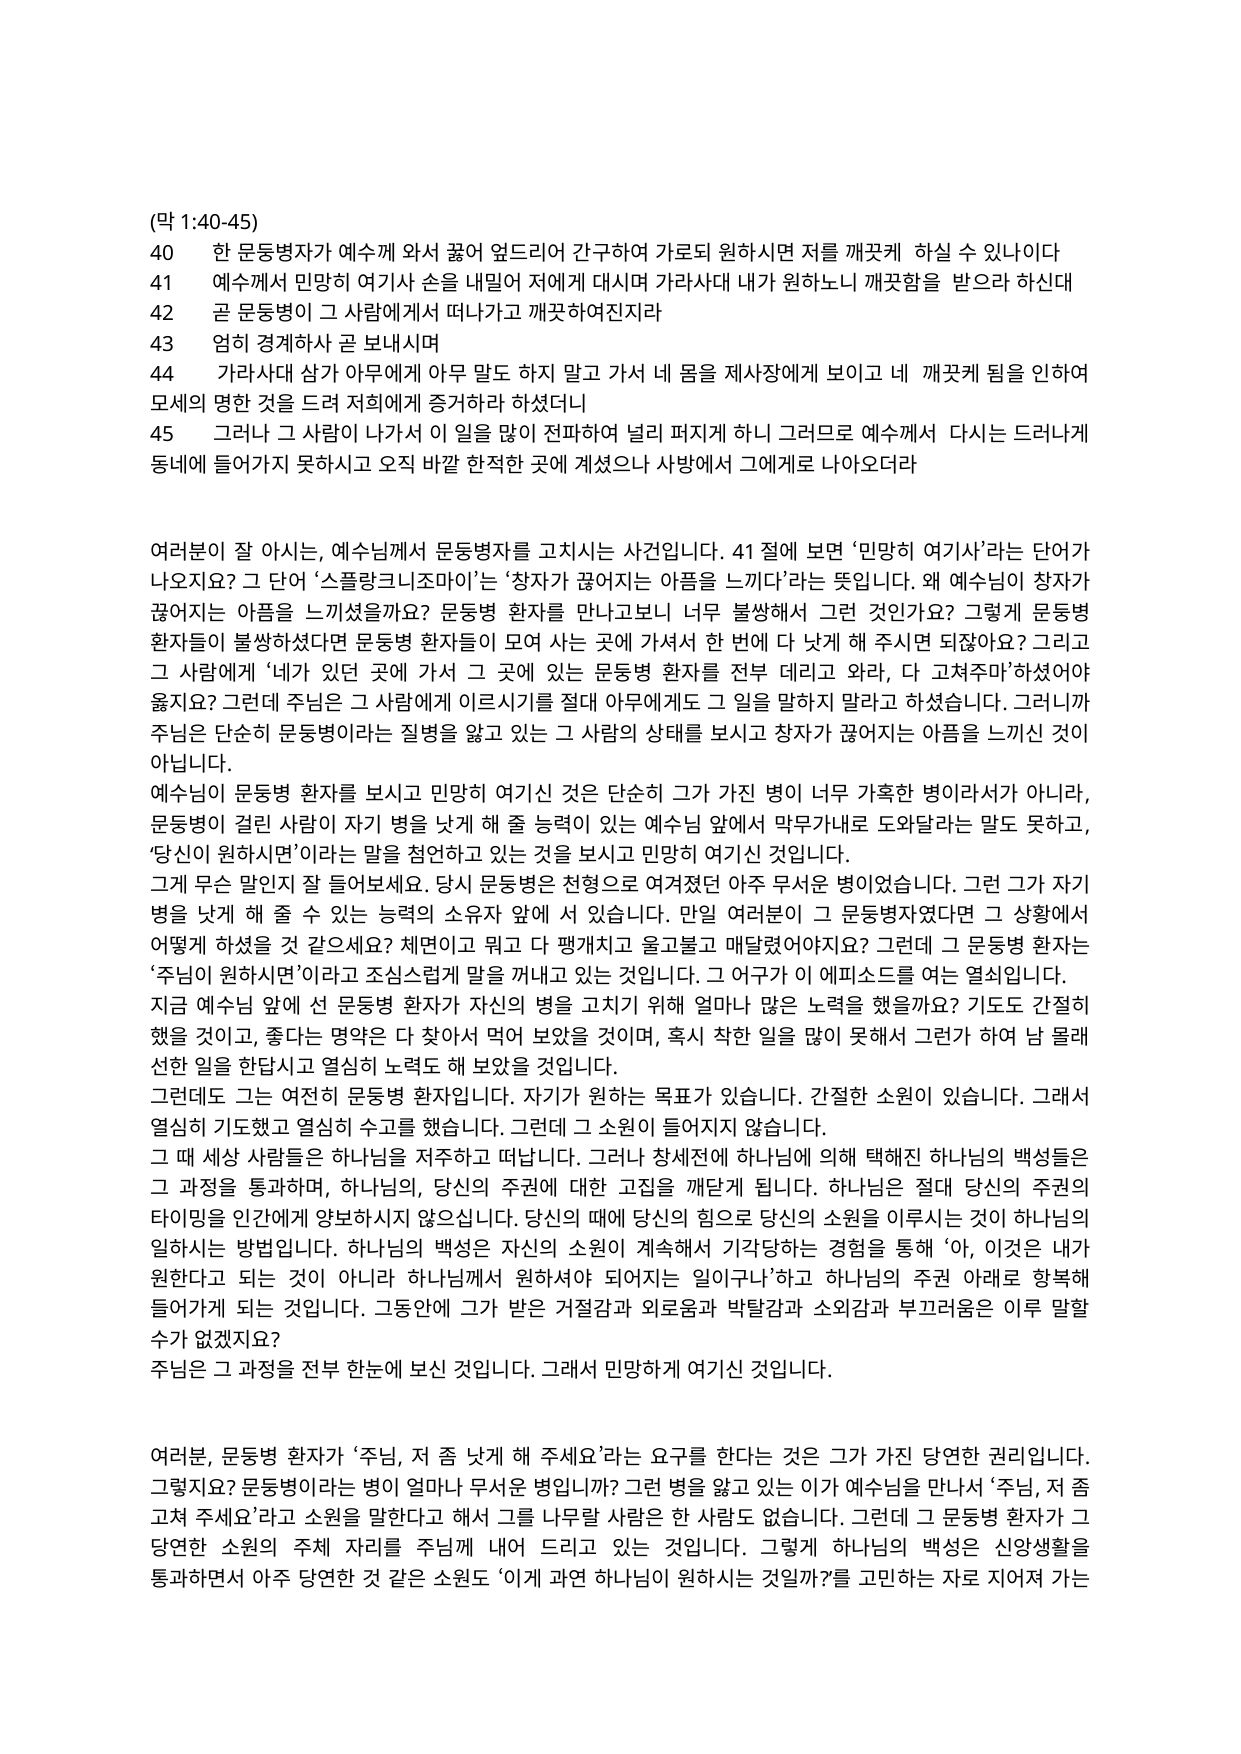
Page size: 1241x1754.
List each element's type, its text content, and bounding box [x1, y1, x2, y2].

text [150, 1441, 1090, 1592]
text 42 곧 문둥병이 그 사람에게서 떠나가고 깨끗하여진지라 [150, 297, 1090, 327]
text 예수님이 문둥병 환자를 보시고 민망히 여기신 것은 단순히 그가 가진 병이 너무 가혹한 병이라서가 아니라, 문둥병이 걸린 사람이 자기 병을 낫게 해 줄 능력이 있는 예수님 앞에서 막무가내로 도와달라는 말도 못하고, ‘당신이 원하시면’이라는 말을 첨언하고 있는 것을 보시고 민망히 여기신 것입니다. [150, 777, 1090, 868]
text 41 예수께서 민망히 여기사 손을 내밀어 저에게 대시며 가라사대 내가 원하노니 깨끗함을 받으라 하신대 [150, 266, 1090, 297]
text (막1:40-45) [150, 206, 1090, 236]
text 주님은 그 과정을 전부 한눈에 보신 것입니다. 그래서 민망하게 여기신 것입니다. [150, 1353, 1090, 1384]
text 40 한 문둥병자가 예수께 와서 꿇어 엎드리어 간구하여 가로되 원하시면 저를 깨끗케 하실 수 있나이다 [150, 236, 1090, 266]
text 그런데도 그는 여전히 문둥병 환자입니다. 자기가 원하는 목표가 있습니다. 간절한 소원이 있습니다. 그래서 열심히 기도했고 열심히 수고를 했습니다. 그런데 그 소원이 들어지지 않습니다. [150, 1081, 1090, 1141]
text 43 엄히 경계하사 곧 보내시며 [150, 327, 1090, 357]
text 그 때 세상 사람들은 하나님을 저주하고 떠납니다. 그러나 창세전에 하나님에 의해 택해진 하나님의 백성들은 그 과정을 통과하며, 하나님의, 당신의 주권에 대한 고집을 깨닫게 됩니다. 하나님은 절대 당신의 주권의 타이밍을 인간에게 양보하시지 않으십니다. 당신의 때에 당신의 힘으로 당신의 소원을 이루시는 것이 하나님의 일하시는 방법입니다. 하나님의 백성은 자신의 소원이 계속해서 기각당하는 경험을 통해 ‘아, 이것은 내가 원한다고 되는 것이 아니라 하나님께서 원하셔야 되어지는 일이구나’하고 하나님의 주권 아래로 항복해 들어가게 되는 것입니다. 그동안에 그가 받은 거절감과 외로움과 박탈감과 소외감과 부끄러움은 이루 말할 수가 없겠지요? [150, 1141, 1090, 1353]
text 44 가라사대 삼가 아무에게 아무 말도 하지 말고 가서 네 몸을 제사장에게 보이고 네 깨끗케 됨을 인하여 모세의 명한 것을 드려 저희에게 증거하라 하셨더니 [150, 357, 1090, 418]
text 45 그러나 그 사람이 나가서 이 일을 많이 전파하여 널리 퍼지게 하니 그러므로 예수께서 다시는 드러나게 동네에 들어가지 못하시고 오직 바깥 한적한 곳에 계셨으나 사방에서 그에게로 나아오더라 [150, 418, 1090, 478]
text 지금 예수님 앞에 선 문둥병 환자가 자신의 병을 고치기 위해 얼마나 많은 노력을 했을까요? 기도도 간절히 했을 것이고, 좋다는 명약은 다 찾아서 먹어 보았을 것이며, 혹시 착한 일을 많이 못해서 그런가 하여 남 몰래 선한 일을 한답시고 열심히 노력도 해 보았을 것입니다. [150, 990, 1090, 1081]
text 그게 무슨 말인지 잘 들어보세요. 당시 문둥병은 천형으로 여겨졌던 아주 무서운 병이었습니다. 그런 그가 자기 병을 낫게 해 줄 수 있는 능력의 소유자 앞에 서 있습니다. 만일 여러분이 그 문둥병자였다면 그 상황에서 어떻게 하셨을 것 같으세요? 체면이고 뭐고 다 팽개치고 울고불고 매달렸어야지요? 그런데 그 문둥병 환자는 ‘주님이 원하시면’이라고 조심스럽게 말을 꺼내고 있는 것입니다. 그 어구가 이 에피소드를 여는 열쇠입니다. [150, 868, 1090, 990]
text 여러분이 잘 아시는, 예수님께서 문둥병자를 고치시는 사건입니다. 41절에 보면 ‘민망히 여기사’라는 단어가 나오지요? 그 단어 ‘스플랑크니조마이’는 ‘창자가 끊어지는 아픔을 느끼다’라는 뜻입니다. 왜 예수님이 창자가 끊어지는 아픔을 느끼셨을까요? 문둥병 환자를 만나고보니 너무 불쌍해서 그런 것인가요? 그렇게 문둥병 환자들이 불쌍하셨다면 문둥병 환자들이 모여 사는 곳에 가셔서 한 번에 다 낫게 해 주시면 되잖아요? 그리고 그 사람에게 ‘네가 있던 곳에 가서 그 곳에 있는 문둥병 환자를 전부 데리고 와라, 다 고쳐주마’하셨어야 옳지요? 그런데 주님은 그 사람에게 이르시기를 절대 아무에게도 그 일을 말하지 말라고 하셨습니다. 그러니까 주님은 단순히 문둥병이라는 질병을 앓고 있는 그 사람의 상태를 보시고 창자가 끊어지는 아픔을 느끼신 것이 아닙니다. [150, 535, 1090, 777]
